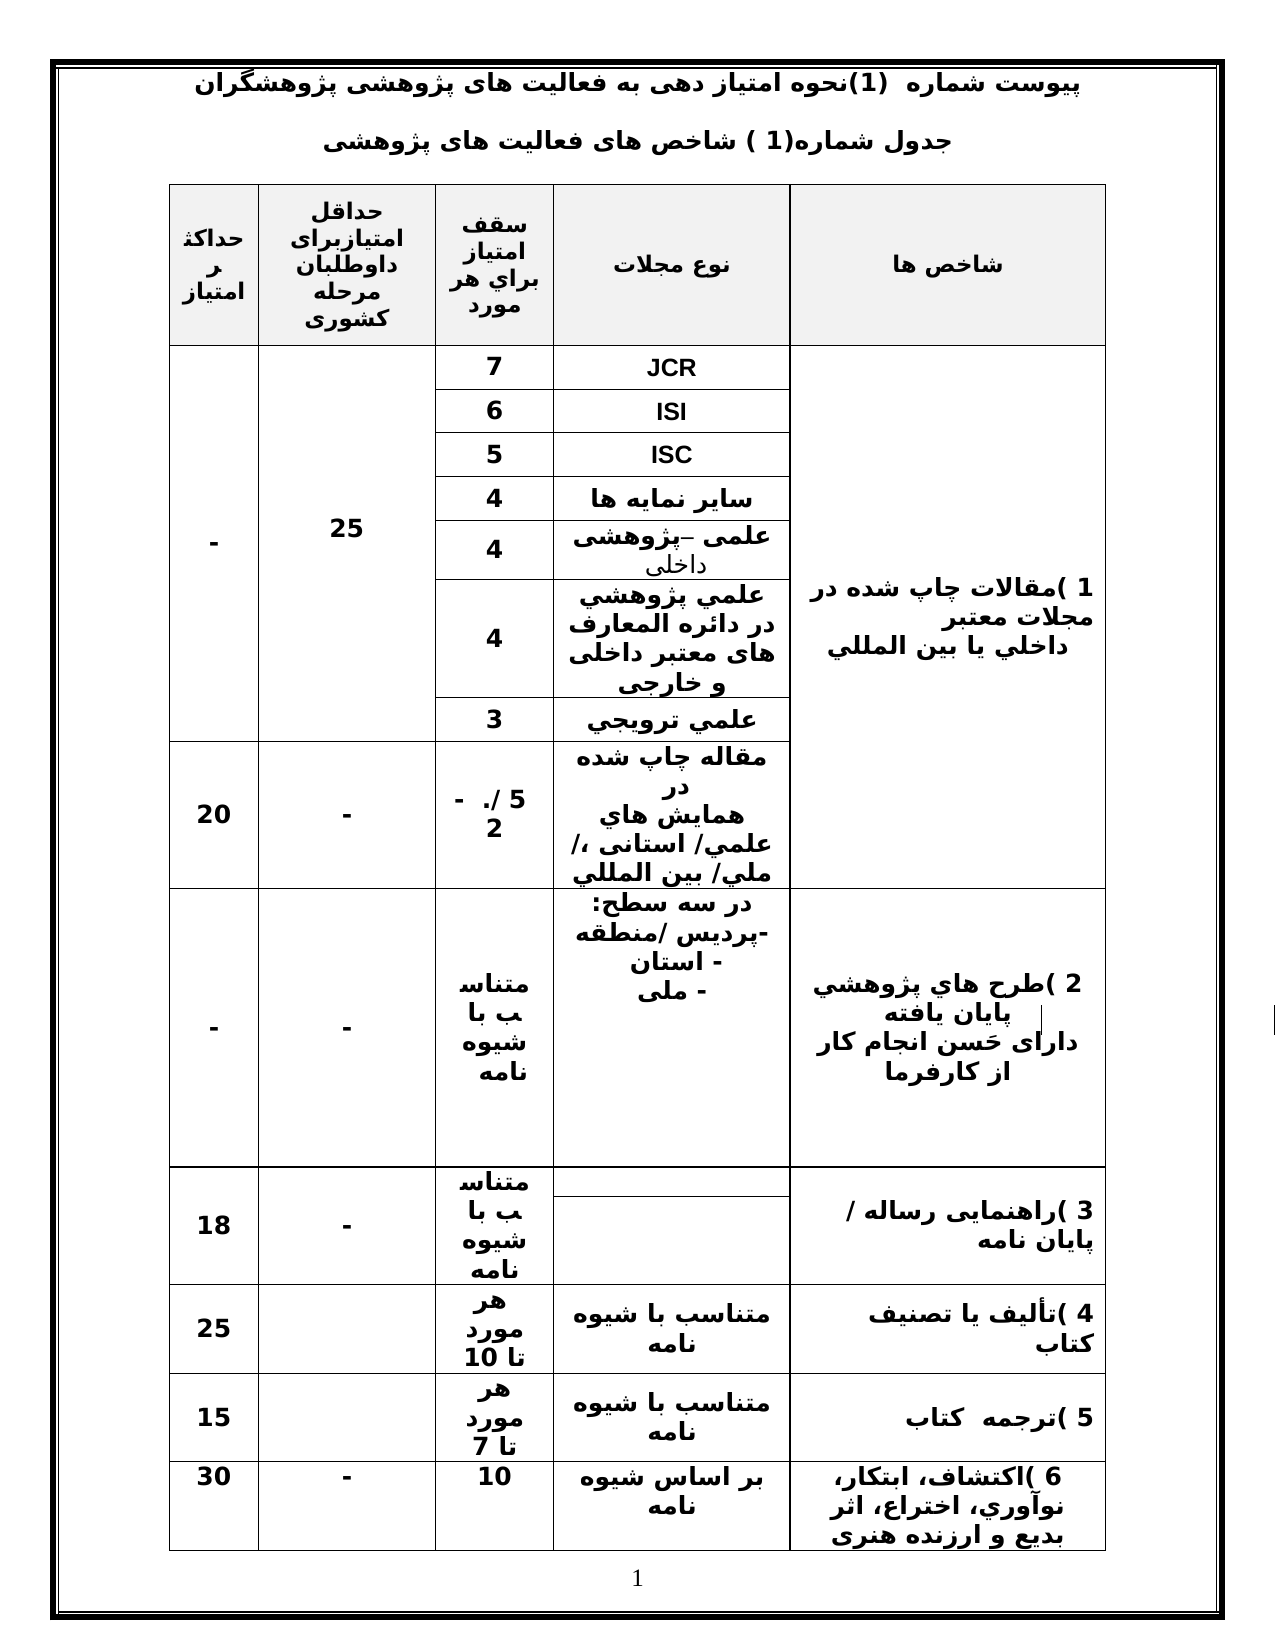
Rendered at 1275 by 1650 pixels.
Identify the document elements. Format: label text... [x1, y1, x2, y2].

table_header حداکثر امتیاز [170, 185, 258, 345]
table_cell ISI [554, 390, 789, 432]
table_cell 4 [436, 477, 553, 520]
table_cell بر اساس شیوه نامه [554, 1462, 789, 1550]
table_cell 6 [436, 390, 553, 432]
table_cell متناسب با شیوه نامه [436, 1168, 553, 1284]
table_cell هر مورد تا 7 [436, 1374, 553, 1461]
table_cell 15 [170, 1374, 258, 1461]
table_cell JCR [554, 346, 789, 388]
table_cell [1042, 1005, 1105, 1035]
table_header سقف امتياز براي هر مورد [436, 185, 553, 345]
table_cell 3 [436, 698, 553, 741]
table_cell [259, 1285, 435, 1373]
table_cell - [259, 1168, 435, 1284]
table_cell 18 [170, 1168, 258, 1284]
table_cell - [259, 889, 435, 1166]
table_cell 3 )راهنمایی رساله / پایان نامه [791, 1168, 1105, 1284]
table_cell مقاله چاپ شده در همايش هاي علمي/ استانی ،/ ملي/ بين المللي [554, 742, 789, 888]
table_header شاخص ها [791, 185, 1105, 345]
table_cell [259, 1374, 435, 1461]
table_cell در سه سطح: -پردیس /منطقه - استان - ملی [554, 889, 789, 1005]
table_cell 10 [436, 1462, 553, 1550]
table_cell هر مورد تا 10 [436, 1285, 553, 1373]
table_cell 5 )ترجمه کتاب [791, 1374, 1105, 1461]
table_cell - [259, 742, 435, 888]
table_cell - [170, 889, 258, 1166]
table_cell علمي پژوهشي در دائره المعارف های معتبر داخلی و خارجی [554, 580, 789, 697]
table_cell ISC [554, 433, 789, 476]
table_cell علمي ترويجي [554, 698, 789, 741]
table_cell علمی –پژوهشی داخلی [554, 521, 789, 579]
table_cell 7 [436, 346, 553, 388]
table_cell متناسب با شیوه نامه [554, 1374, 789, 1461]
table_header نوع مجلات [554, 185, 789, 345]
text جدول شماره(1 ) شاخص های فعالیت های پژوهشی [112, 126, 1163, 155]
table_cell 4 [436, 521, 553, 579]
table_cell متناسب با شیوه نامه [554, 1285, 789, 1373]
table_header حداقل امتیازبرای داوطلبان مرحله کشوری [259, 185, 435, 345]
table_cell [554, 1197, 789, 1284]
table_cell 30 [170, 1462, 258, 1550]
table_cell 25 [259, 346, 435, 741]
table_cell 5 /. - 2 [436, 742, 553, 888]
table_cell 4 [436, 580, 553, 697]
table_cell سایر نمایه ها [554, 477, 789, 520]
table_cell 4 )تأليف يا تصنيف كتاب [791, 1285, 1105, 1373]
table_cell 1 )مقالات چاپ شده در مجلات معتبر داخلي يا بين المللي [791, 346, 1105, 888]
table_cell [554, 1035, 789, 1166]
table_cell متناسب با شیوه نامه [436, 889, 553, 1166]
table_cell 20 [170, 742, 258, 888]
table_cell - [170, 346, 258, 741]
table_cell 25 [170, 1285, 258, 1373]
table_cell 5 [436, 433, 553, 476]
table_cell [791, 1462, 1105, 1550]
table_cell [554, 1168, 789, 1196]
text پیوست شماره (1)نحوه امتیاز دهی به فعالیت های پژوهشی پژوهشگران [112, 69, 1163, 97]
table_cell 2 )طرح هاي پژوهشي پايان يافته دارای حَسن انجام کار از کارفرما [791, 889, 1105, 1166]
table_cell - [259, 1462, 435, 1550]
